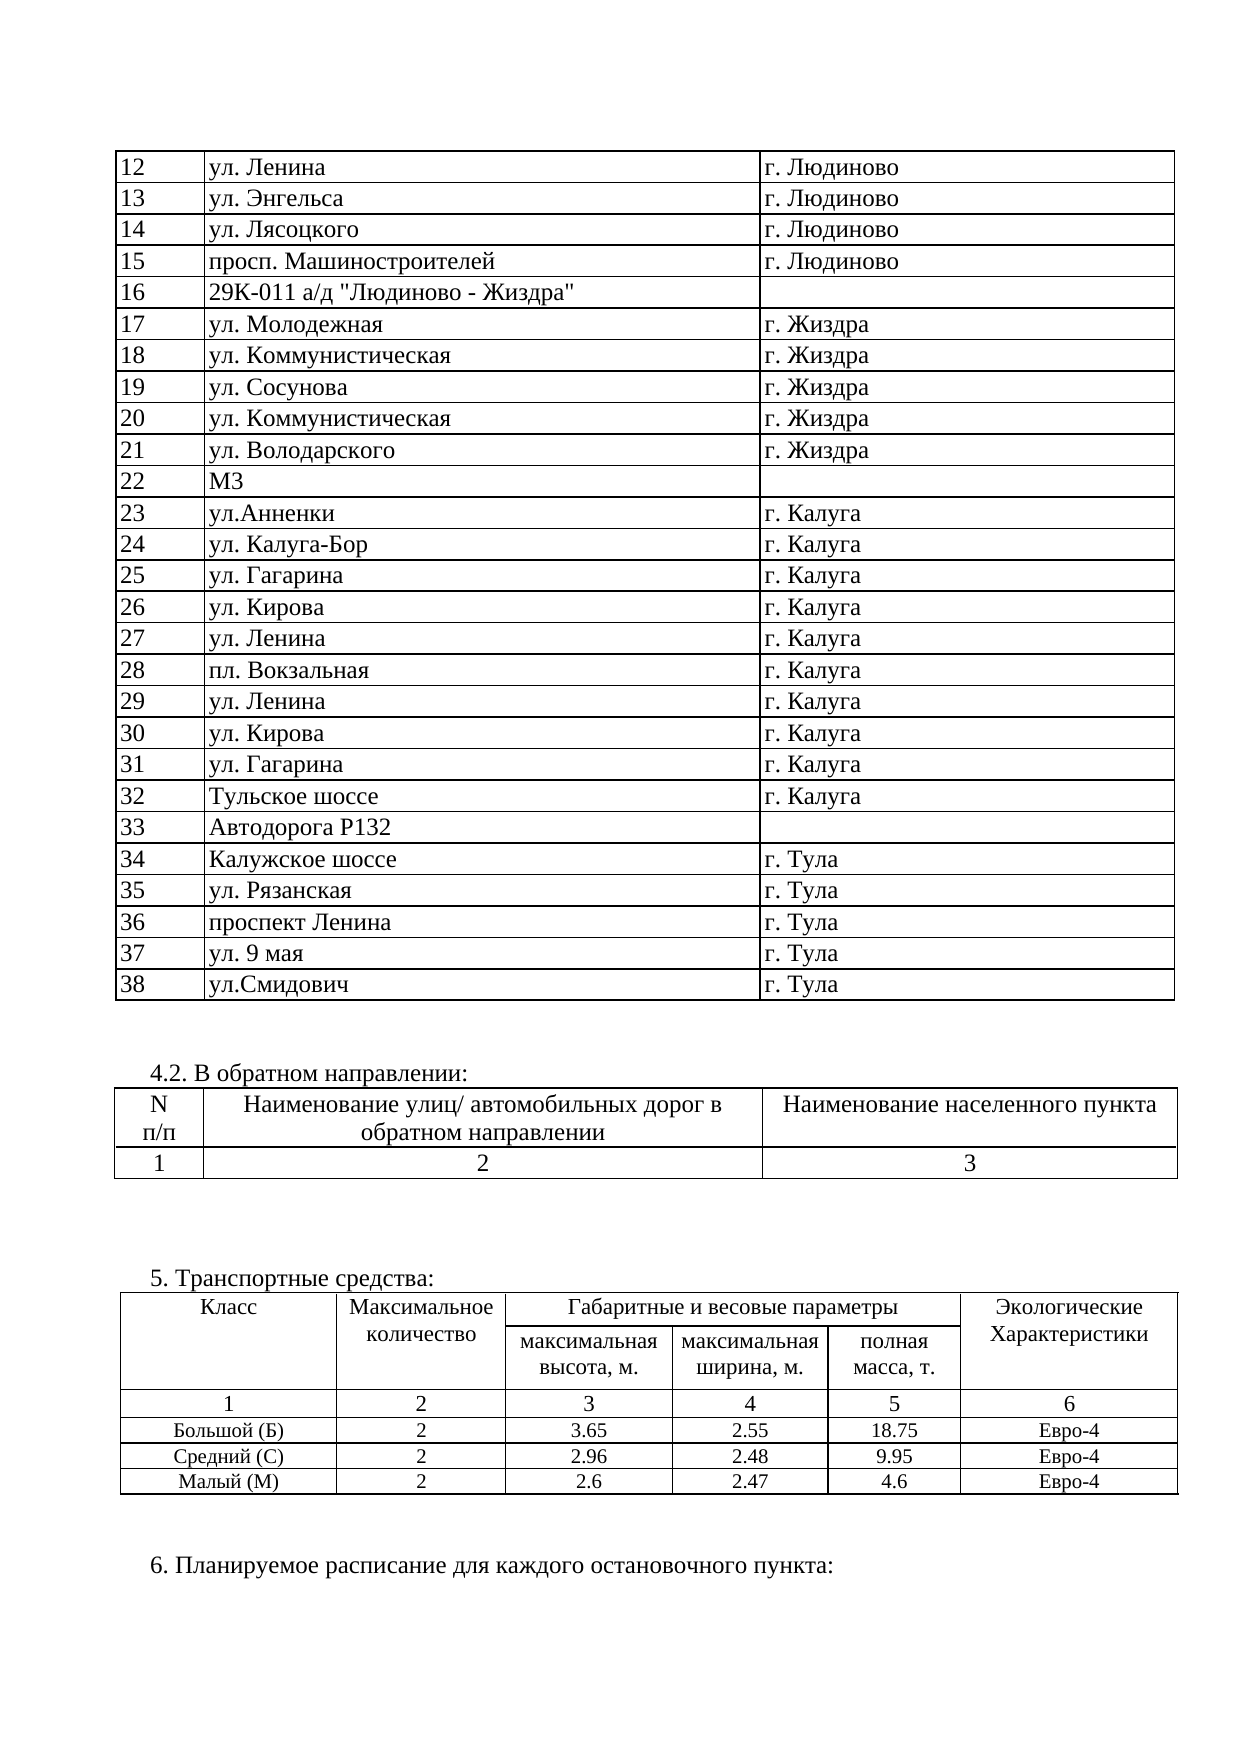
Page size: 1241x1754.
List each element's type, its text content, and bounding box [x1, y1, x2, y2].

table_cell 36 [117, 907, 204, 936]
table_cell ул. Гагарина [205, 561, 759, 590]
table_cell ул. Ленина [205, 623, 759, 653]
table_header Максимальное количество [337, 1293, 505, 1388]
table_cell Евро-4 [961, 1418, 1177, 1442]
table_cell [761, 812, 1174, 842]
table_cell г. Калуга [761, 655, 1174, 685]
table_cell Евро-4 [961, 1444, 1177, 1468]
table_cell Калужское шоссе [205, 844, 759, 873]
table_cell 23 [117, 498, 204, 527]
table_cell максимальная ширина, м. [673, 1327, 827, 1388]
table_cell 2.48 [673, 1444, 827, 1468]
table_cell 2.55 [673, 1418, 827, 1442]
table_cell г. Калуга [761, 749, 1174, 779]
table_cell максимальная высота, м. [506, 1327, 672, 1388]
table_cell ул. Ленина [205, 152, 759, 181]
table_cell ул. Сосунова [205, 372, 759, 402]
table_cell 35 [117, 875, 204, 905]
table_cell просп. Машиностроителей [205, 246, 759, 276]
table_cell г. Жиздра [761, 372, 1174, 402]
table_cell 17 [117, 309, 204, 339]
table_cell г. Калуга [761, 686, 1174, 716]
table_cell 31 [117, 749, 204, 779]
table_header Наименование улиц/ автомобильных дорог в обратном направлении [204, 1089, 762, 1146]
table_cell 1 [121, 1390, 336, 1416]
table_cell 6 [961, 1390, 1177, 1416]
table_cell ул. Рязанская [205, 875, 759, 905]
table_cell ул. Молодежная [205, 309, 759, 339]
table_cell 3 [763, 1146, 1177, 1178]
table_cell ул. 9 мая [205, 938, 759, 968]
table_cell 27 [117, 623, 204, 653]
table_cell 12 [117, 152, 204, 181]
text 4.2. В обратном направлении: [150, 1058, 1090, 1087]
table_cell [761, 277, 1174, 307]
table_cell 15 [117, 246, 204, 276]
table_cell г. Людиново [761, 246, 1174, 276]
table_cell г. Калуга [761, 592, 1174, 622]
table_header N п/п [115, 1089, 203, 1146]
table_header Габаритные и весовые параметры [506, 1293, 960, 1325]
table_cell 38 [117, 970, 204, 999]
text 5. Транспортные средства: [150, 1263, 1090, 1292]
table_cell 2 [337, 1390, 505, 1416]
table_cell 9.95 [829, 1444, 960, 1468]
table_cell г. Калуга [761, 498, 1174, 527]
table_cell г. Тула [761, 875, 1174, 905]
table_cell проспект Ленина [205, 907, 759, 936]
table_cell 3 [506, 1390, 672, 1416]
table_cell М3 [205, 466, 759, 496]
table_cell 16 [117, 277, 204, 307]
table_cell 2 [337, 1418, 505, 1442]
table_cell 28 [117, 655, 204, 685]
table_cell 14 [117, 215, 204, 244]
table_header Класс [121, 1293, 336, 1388]
table_cell ул. Коммунистическая [205, 340, 759, 370]
table_cell Малый (М) [121, 1469, 336, 1493]
table_cell ул. Лясоцкого [205, 215, 759, 244]
table_cell 29 [117, 686, 204, 716]
table_cell ул. Калуга-Бор [205, 529, 759, 559]
table_cell г. Людиново [761, 152, 1174, 181]
table_cell 1 [115, 1147, 203, 1178]
table_cell 29К-011 а/д "Людиново - Жиздра" [205, 277, 759, 307]
table_cell 2 [204, 1148, 762, 1178]
table_cell г. Калуга [761, 718, 1174, 748]
table_cell ул. Гагарина [205, 749, 759, 779]
table_cell 32 [117, 781, 204, 811]
table_cell 2 [337, 1469, 505, 1493]
table_cell 18 [117, 340, 204, 370]
table_cell 5 [829, 1390, 960, 1416]
table_cell [761, 466, 1174, 496]
table_cell 37 [117, 938, 204, 968]
table_cell 20 [117, 403, 204, 433]
table_cell ул. Коммунистическая [205, 403, 759, 433]
table_cell г. Тула [761, 907, 1174, 936]
table_cell 24 [117, 529, 204, 559]
table_cell г. Жиздра [761, 309, 1174, 339]
table_cell Тульское шоссе [205, 781, 759, 811]
table_cell 18.75 [829, 1418, 960, 1442]
table_cell г. Калуга [761, 529, 1174, 559]
table_cell 2.96 [506, 1444, 672, 1468]
table_cell 13 [117, 183, 204, 213]
table_cell ул. Кирова [205, 718, 759, 748]
table_cell ул. Ленина [205, 686, 759, 716]
table_cell г. Людиново [761, 183, 1174, 213]
table_cell 3.65 [506, 1418, 672, 1442]
table_cell 25 [117, 561, 204, 590]
table_cell 22 [117, 466, 204, 496]
table_cell 19 [117, 372, 204, 402]
table_cell Автодорога Р132 [205, 812, 759, 842]
table_header Наименование населенного пункта [763, 1089, 1177, 1146]
table_cell г. Жиздра [761, 340, 1174, 370]
table_cell ул. Кирова [205, 592, 759, 622]
table_cell 26 [117, 592, 204, 622]
table_cell ул.Анненки [205, 498, 759, 527]
table_cell г. Калуга [761, 561, 1174, 590]
table_cell г. Жиздра [761, 435, 1174, 464]
table_cell 2.47 [673, 1469, 827, 1493]
table_cell г. Тула [761, 938, 1174, 968]
table_cell 2 [337, 1444, 505, 1468]
table_cell г. Тула [761, 844, 1174, 873]
table_cell 33 [117, 812, 204, 842]
table_cell ул.Смидович [205, 970, 759, 999]
table_cell г. Тула [761, 970, 1174, 999]
table_cell г. Калуга [761, 623, 1174, 653]
table_cell ул. Энгельса [205, 183, 759, 213]
table_cell ул. Володарского [205, 435, 759, 464]
table_cell г. Людиново [761, 215, 1174, 244]
table_cell 30 [117, 718, 204, 748]
table_cell г. Жиздра [761, 403, 1174, 433]
table_cell Евро-4 [961, 1469, 1177, 1493]
table_cell Большой (Б) [121, 1418, 336, 1442]
table_cell 2.6 [506, 1469, 672, 1493]
table_cell полная масса, т. [829, 1327, 960, 1388]
table_cell 4.6 [829, 1469, 960, 1493]
table_cell 34 [117, 844, 204, 873]
text 6. Планируемое расписание для каждого остановочного пункта: [150, 1550, 1090, 1579]
table_cell пл. Вокзальная [205, 655, 759, 685]
table_cell Средний (С) [121, 1444, 336, 1468]
table_cell г. Калуга [761, 781, 1174, 811]
table_header Экологические Характеристики [961, 1293, 1177, 1388]
table_cell 21 [117, 435, 204, 464]
table_cell 4 [673, 1390, 827, 1416]
